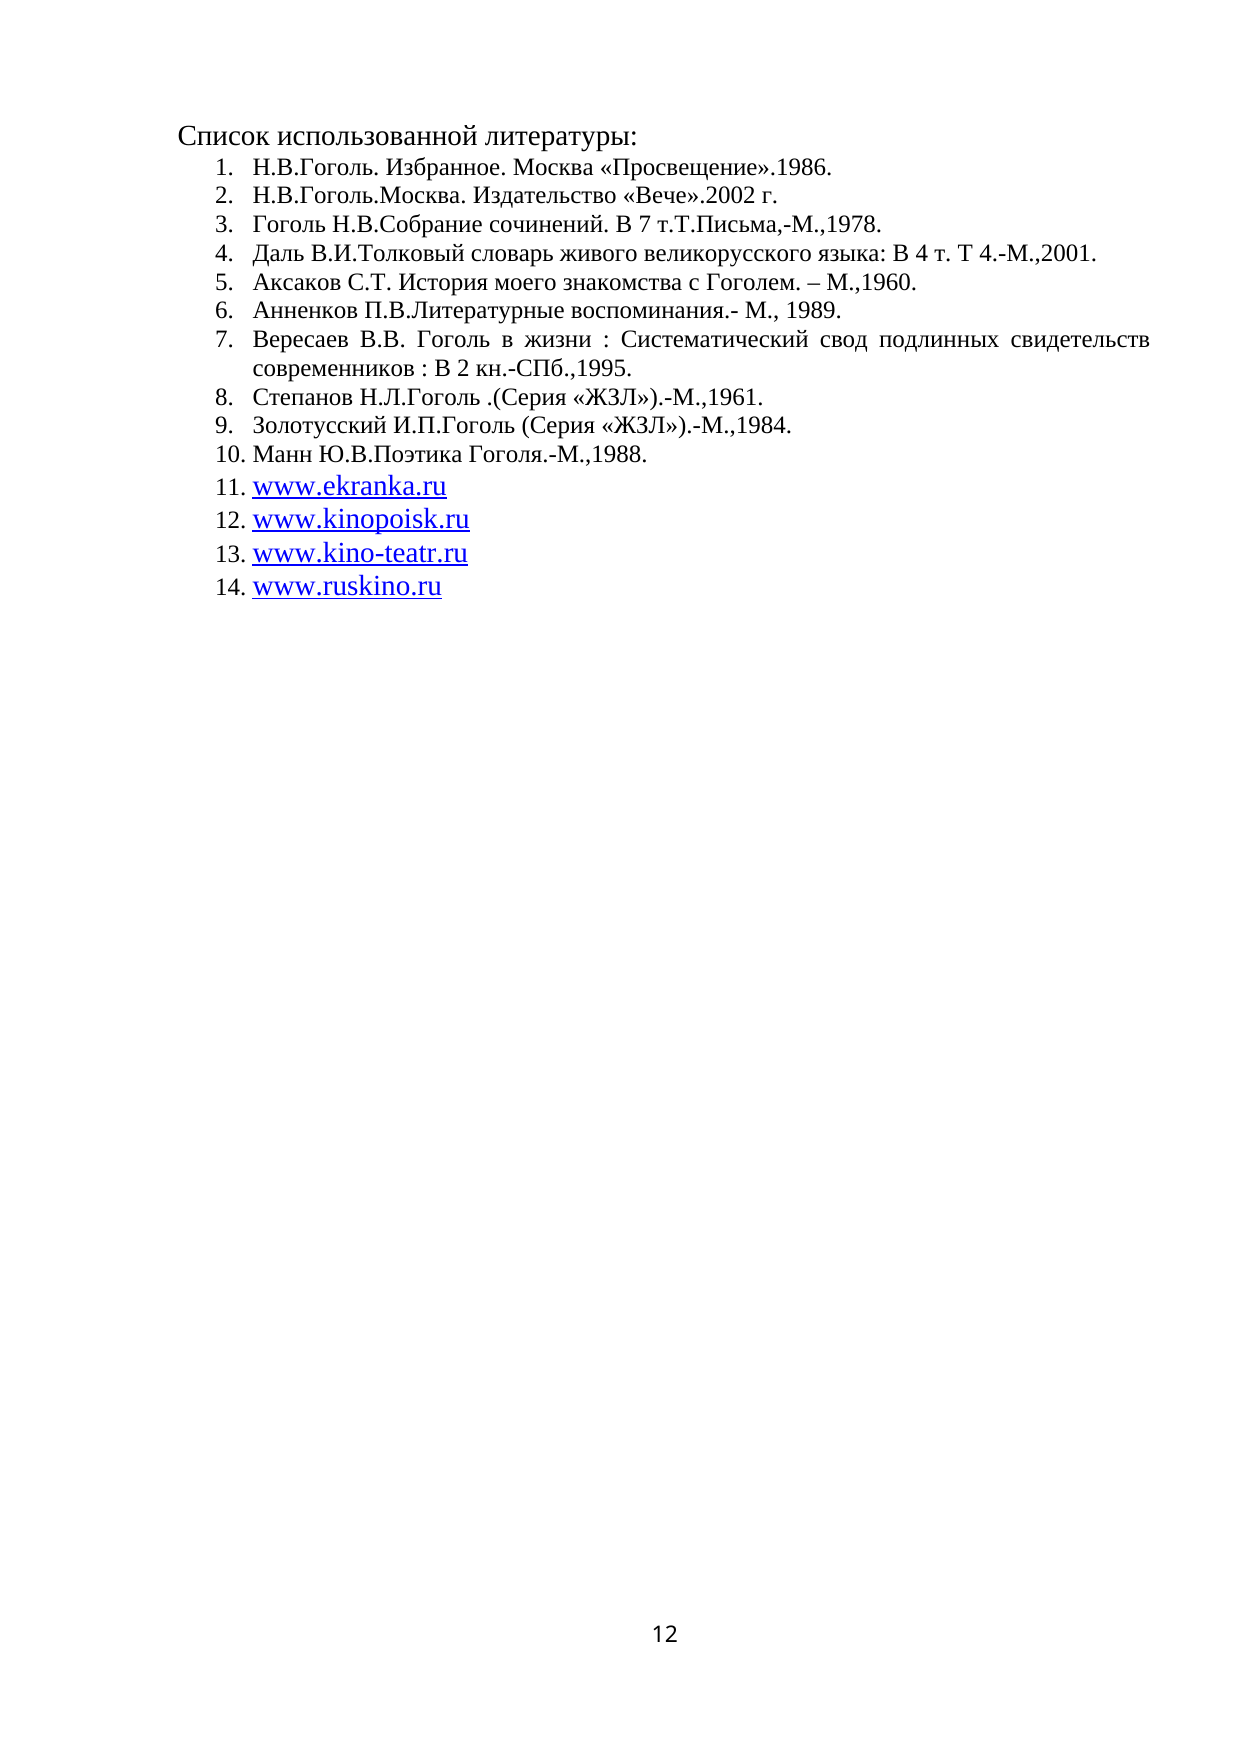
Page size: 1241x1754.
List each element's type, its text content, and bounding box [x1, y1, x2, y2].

list Вересаев В.В. Гоголь в жизни : Систематический свод подлинных свидетельств современников : В 2 кн.-СПб.,1995. [215, 324, 1152, 382]
list Даль В.И.Толковый словарь живого великорусского языка: В 4 т. Т 4.-М.,2001. [215, 238, 1152, 267]
list www.kinopoisk.ru [215, 501, 1152, 535]
list Н.В.Гоголь. Избранное. Москва «Просвещение».1986. [215, 152, 1152, 180]
list www.ekranka.ru [215, 468, 1152, 501]
list Анненков П.В.Литературные воспоминания.- М., 1989. [215, 295, 1152, 324]
list Манн Ю.В.Поэтика Гоголя.-М.,1988. [215, 439, 1152, 468]
list Золотусский И.П.Гоголь (Серия «ЖЗЛ»).-М.,1984. [215, 410, 1152, 439]
list Аксаков С.Т. История моего знакомства с Гоголем. – М.,1960. [215, 267, 1152, 295]
list www.ruskino.ru [215, 568, 1152, 602]
list Н.В.Гоголь.Москва. Издательство «Вече».2002 г. [215, 180, 1152, 209]
text Список использованной литературы: [177, 118, 1152, 152]
list Степанов Н.Л.Гоголь .(Серия «ЖЗЛ»).-М.,1961. [215, 382, 1152, 410]
list Гоголь Н.В.Собрание сочинений. В 7 т.Т.Письма,-М.,1978. [215, 209, 1152, 238]
list www.kino-teatr.ru [215, 535, 1152, 568]
